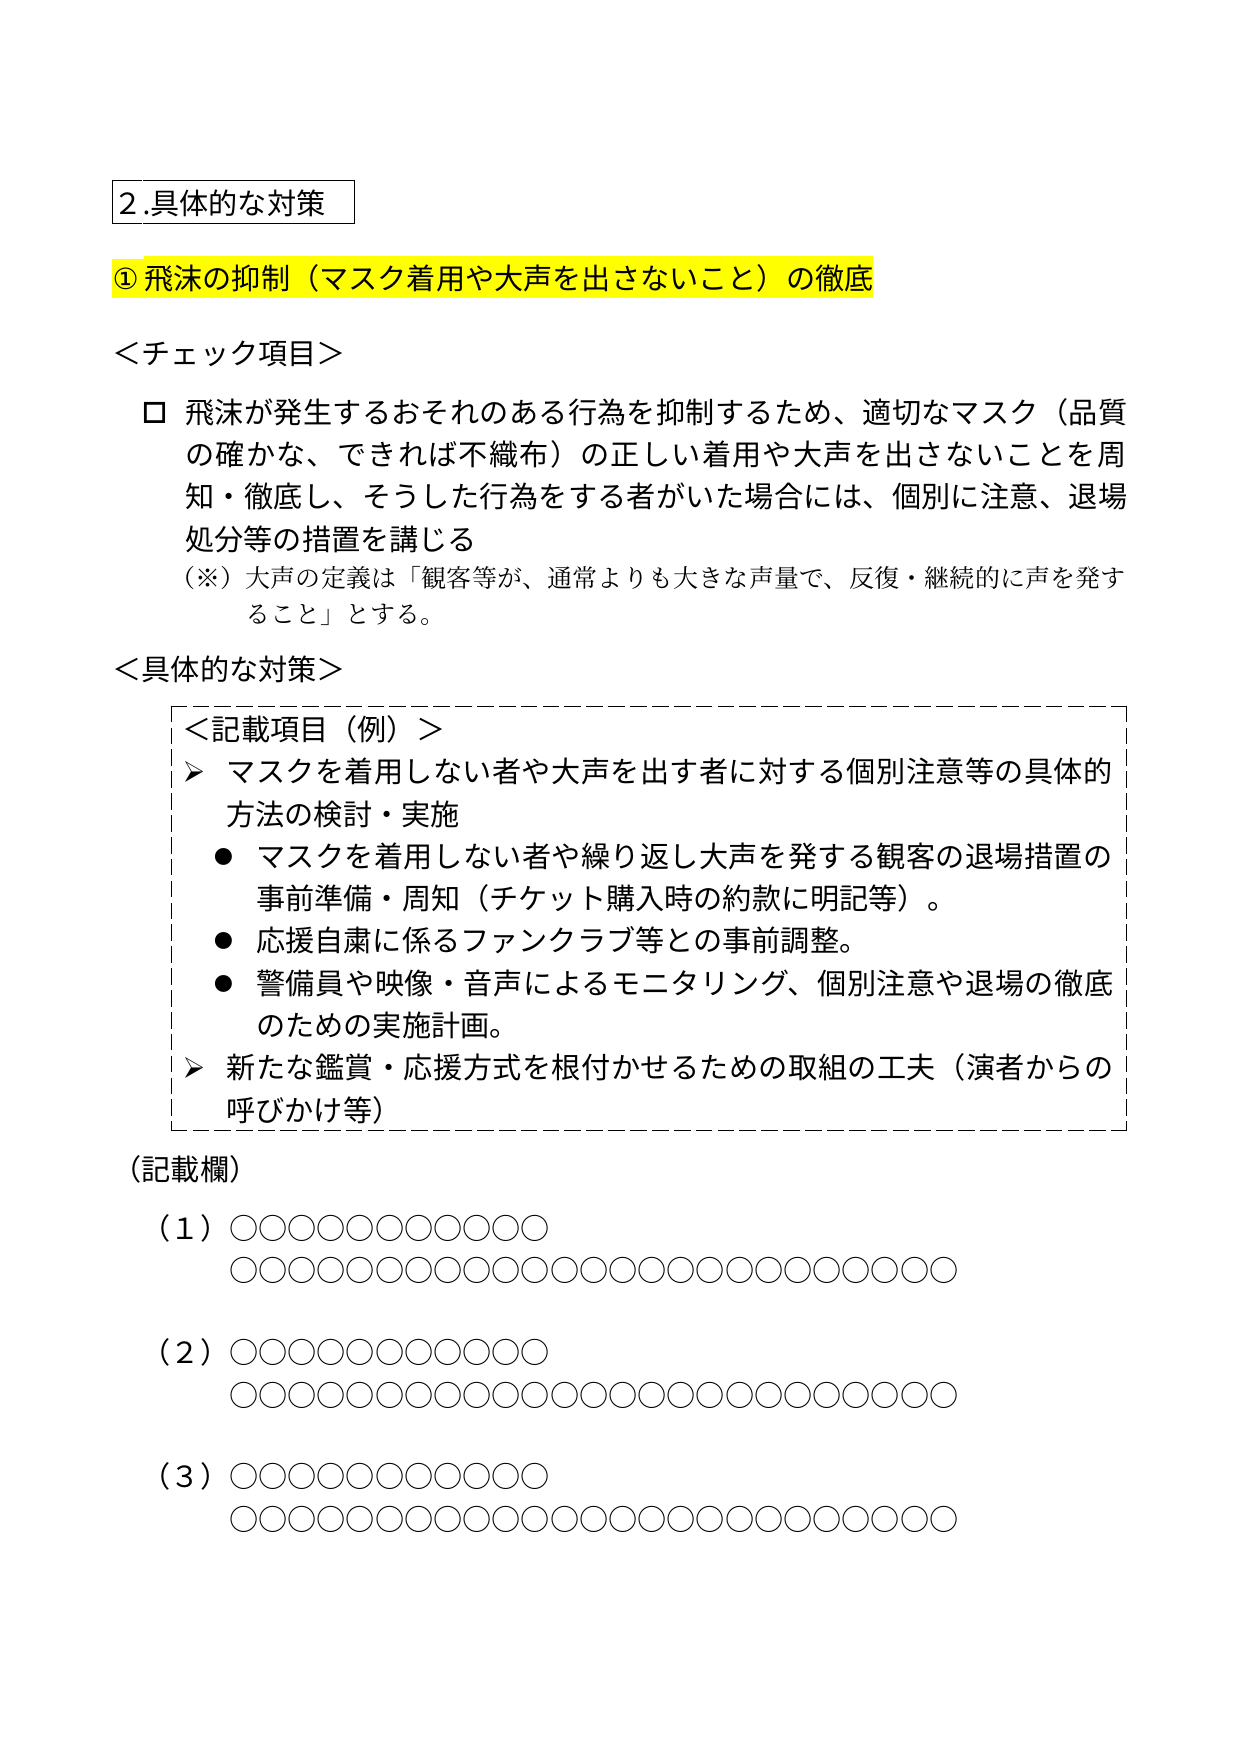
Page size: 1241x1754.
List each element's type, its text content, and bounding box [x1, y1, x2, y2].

list （※）大声の定義は「観客等が、通常よりも大きな声量で、反復・継続的に声を発すること」とする。 [170, 559, 1128, 631]
text ＜チェック項目＞ [112, 314, 1128, 389]
text ２.具体的な対策 [112, 164, 1128, 239]
text （２）○○○○○○○○○○○ [112, 1330, 1128, 1372]
text （記載欄） [112, 1131, 1128, 1206]
text ①飛沫の抑制（マスク着用や大声を出さないこと）の徹底 [112, 239, 1128, 314]
text ○○○○○○○○○○○○○○○○○○○○○○○○○ [112, 1372, 1128, 1414]
text （１）○○○○○○○○○○○ [112, 1206, 1128, 1248]
list 飛沫が発生するおそれのある行為を抑制するため、適切なマスク（品質の確かな、できれば不織布）の正しい着用や大声を出さないことを周知・徹底し、そうした行為をする者がいた場合には、個別に注意、退場処分等の措置を講じる [141, 389, 1128, 559]
text ○○○○○○○○○○○○○○○○○○○○○○○○○ [112, 1496, 1128, 1539]
text （３）○○○○○○○○○○○ [112, 1454, 1128, 1496]
table_header ＜記載項目（例）＞ マスクを着用しない者や大声を出す者に対する個別注意等の具体的方法の検討・実施 マスクを着用しない者や繰り返し大声を発する観客の退場措置の事前準備・周知（チケット購入時の約款に明記等）。 応援自粛に係るファンクラブ等との事前調整。 警備員や映像・音声によるモニタリング、個別注意や退場の徹底のための実施計画。 新たな鑑賞・応援方式を根付かせるための取組の工夫（演者からの呼びかけ等） [171, 706, 1127, 1129]
text ○○○○○○○○○○○○○○○○○○○○○○○○○ [112, 1248, 1128, 1290]
text ＜具体的な対策＞ [112, 631, 1128, 706]
